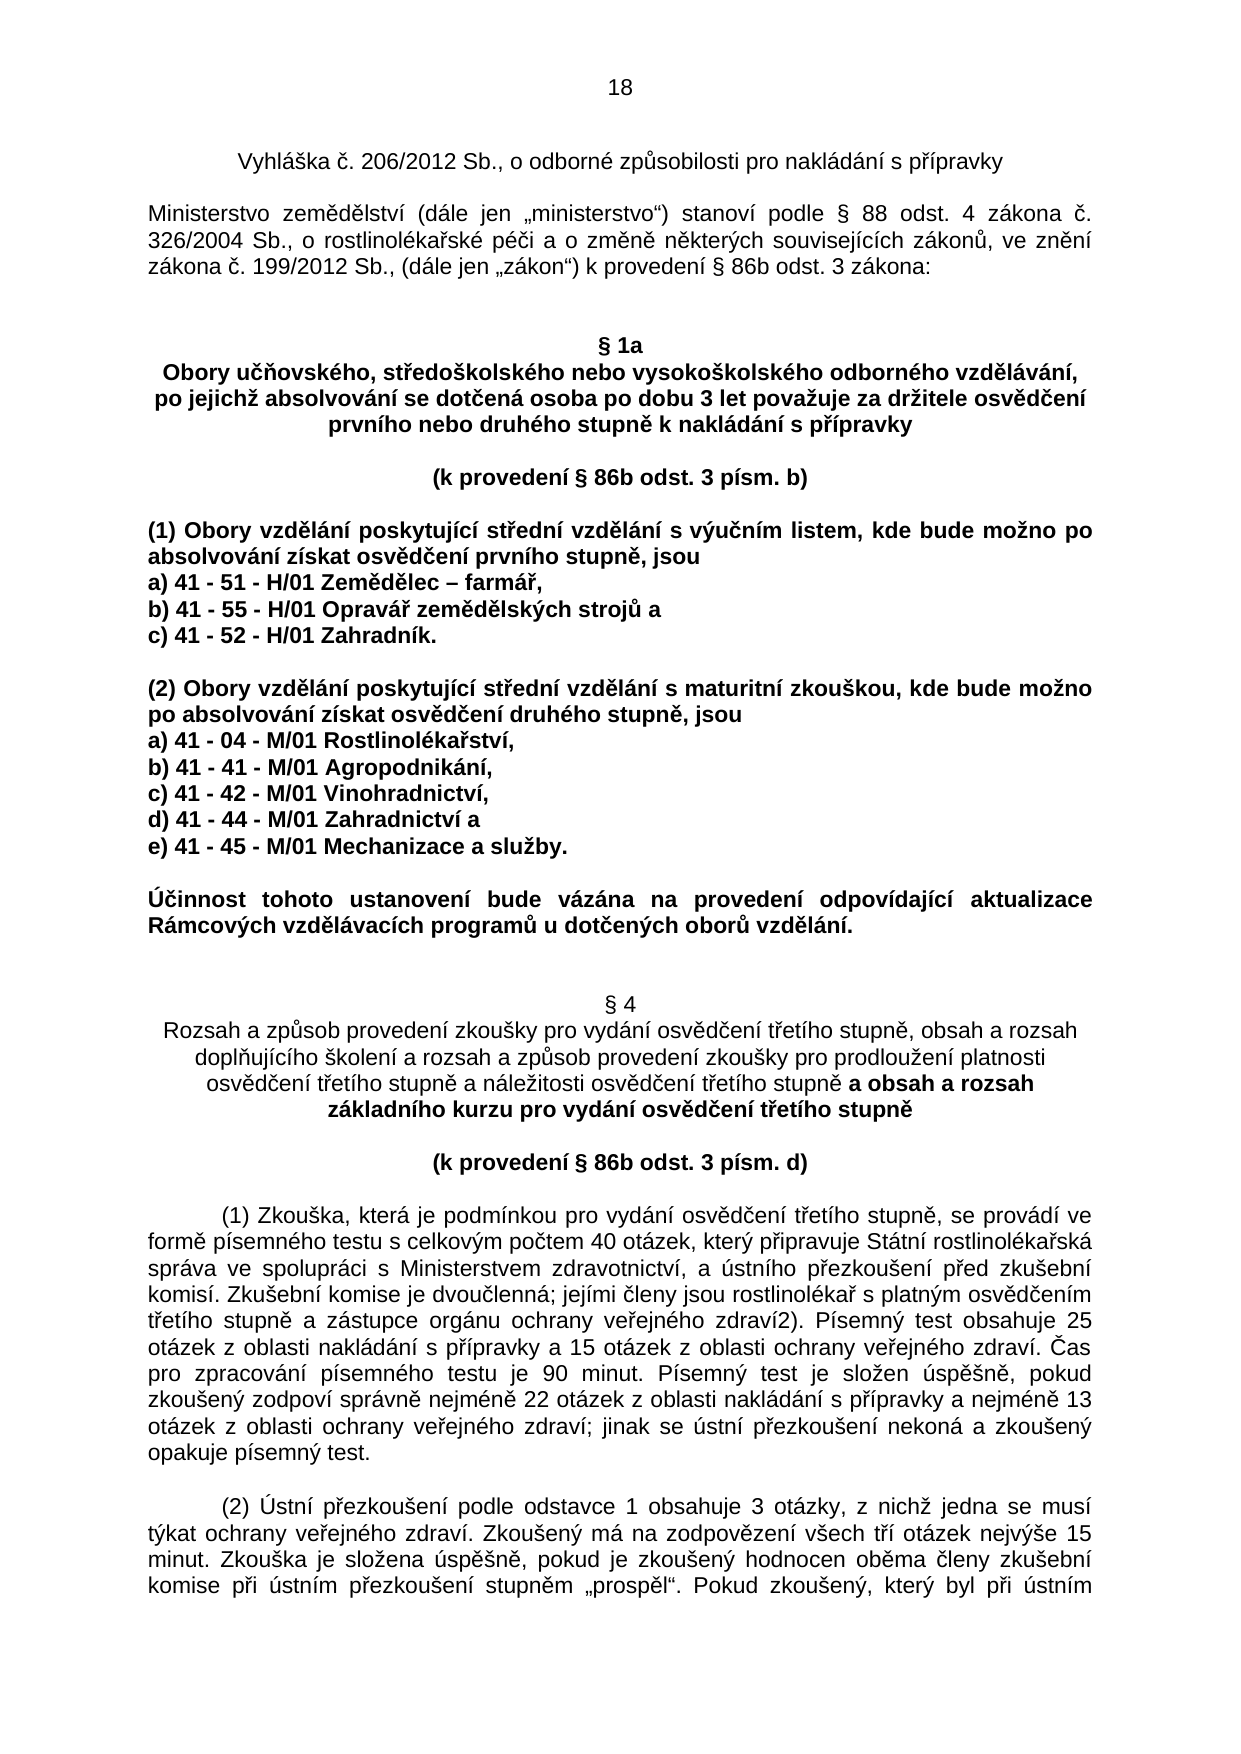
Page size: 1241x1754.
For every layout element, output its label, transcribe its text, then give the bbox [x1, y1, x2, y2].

text (k provedení § 86b odst. 3 písm. b) [148, 464, 1093, 490]
text c) 41 - 52 - H/01 Zahradník. [148, 622, 1093, 648]
text Obory učňovského, středoškolského nebo vysokoškolského odborného vzdělávání, po jejichž absolvování se dotčená osoba po dobu 3 let považuje za držitele osvědčení prvního nebo druhého stupně k nakládání s přípravky [148, 358, 1093, 437]
text § 1a [148, 332, 1093, 358]
text b) 41 - 41 - M/01 Agropodnikání, [148, 754, 1093, 780]
text e) 41 - 45 - M/01 Mechanizace a služby. [148, 833, 1093, 859]
text b) 41 - 55 - H/01 Opravář zemědělských strojů a [148, 596, 1093, 622]
text (k provedení § 86b odst. 3 písm. d) [148, 1149, 1093, 1175]
text c) 41 - 42 - M/01 Vinohradnictví, [148, 780, 1093, 806]
text d) 41 - 44 - M/01 Zahradnictví a [148, 806, 1093, 833]
text Vyhláška č. 206/2012 Sb., o odborné způsobilosti pro nakládání s přípravky [148, 148, 1093, 174]
text (2) Obory vzdělání poskytující střední vzdělání s maturitní zkouškou, kde bude možno po absolvování získat osvědčení druhého stupně, jsou [148, 675, 1093, 727]
text Rozsah a způsob provedení zkoušky pro vydání osvědčení třetího stupně, obsah a rozsah doplňujícího školení a rozsah a způsob provedení zkoušky pro prodloužení platnosti osvědčení třetího stupně a náležitosti osvědčení třetího stupně a obsah a rozsah základního kurzu pro vydání osvědčení třetího stupně [148, 1017, 1093, 1123]
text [148, 1493, 1093, 1599]
text (1) Obory vzdělání poskytující střední vzdělání s výučním listem, kde bude možno po absolvování získat osvědčení prvního stupně, jsou [148, 517, 1093, 569]
text Účinnost tohoto ustanovení bude vázána na provedení odpovídající aktualizace Rámcových vzdělávacích programů u dotčených oborů vzdělání. [148, 886, 1093, 938]
text a) 41 - 51 - H/01 Zemědělec – farmář, [148, 569, 1093, 596]
text a) 41 - 04 - M/01 Rostlinolékařství, [148, 727, 1093, 754]
text (1) Zkouška, která je podmínkou pro vydání osvědčení třetího stupně, se provádí ve formě písemného testu s celkovým počtem 40 otázek, který připravuje Státní rostlinolékařská správa ve spolupráci s Ministerstvem zdravotnictví, a ústního přezkoušení před zkušební komisí. Zkušební komise je dvoučlenná; jejími členy jsou rostlinolékař s platným osvědčením třetího stupně a zástupce orgánu ochrany veřejného zdraví2). Písemný test obsahuje 25 otázek z oblasti nakládání s přípravky a 15 otázek z oblasti ochrany veřejného zdraví. Čas pro zpracování písemného testu je 90 minut. Písemný test je složen úspěšně, pokud zkoušený zodpoví správně nejméně 22 otázek z oblasti nakládání s přípravky a nejméně 13 otázek z oblasti ochrany veřejného zdraví; jinak se ústní přezkoušení nekoná a zkoušený opakuje písemný test. [148, 1202, 1093, 1465]
text Ministerstvo zemědělství (dále jen „ministerstvo“) stanoví podle § 88 odst. 4 zákona č. 326/2004 Sb., o rostlinolékařské péči a o změně některých souvisejících zákonů, ve znění zákona č. 199/2012 Sb., (dále jen „zákon“) k provedení § 86b odst. 3 zákona: [148, 200, 1093, 279]
text § 4 [148, 991, 1093, 1017]
